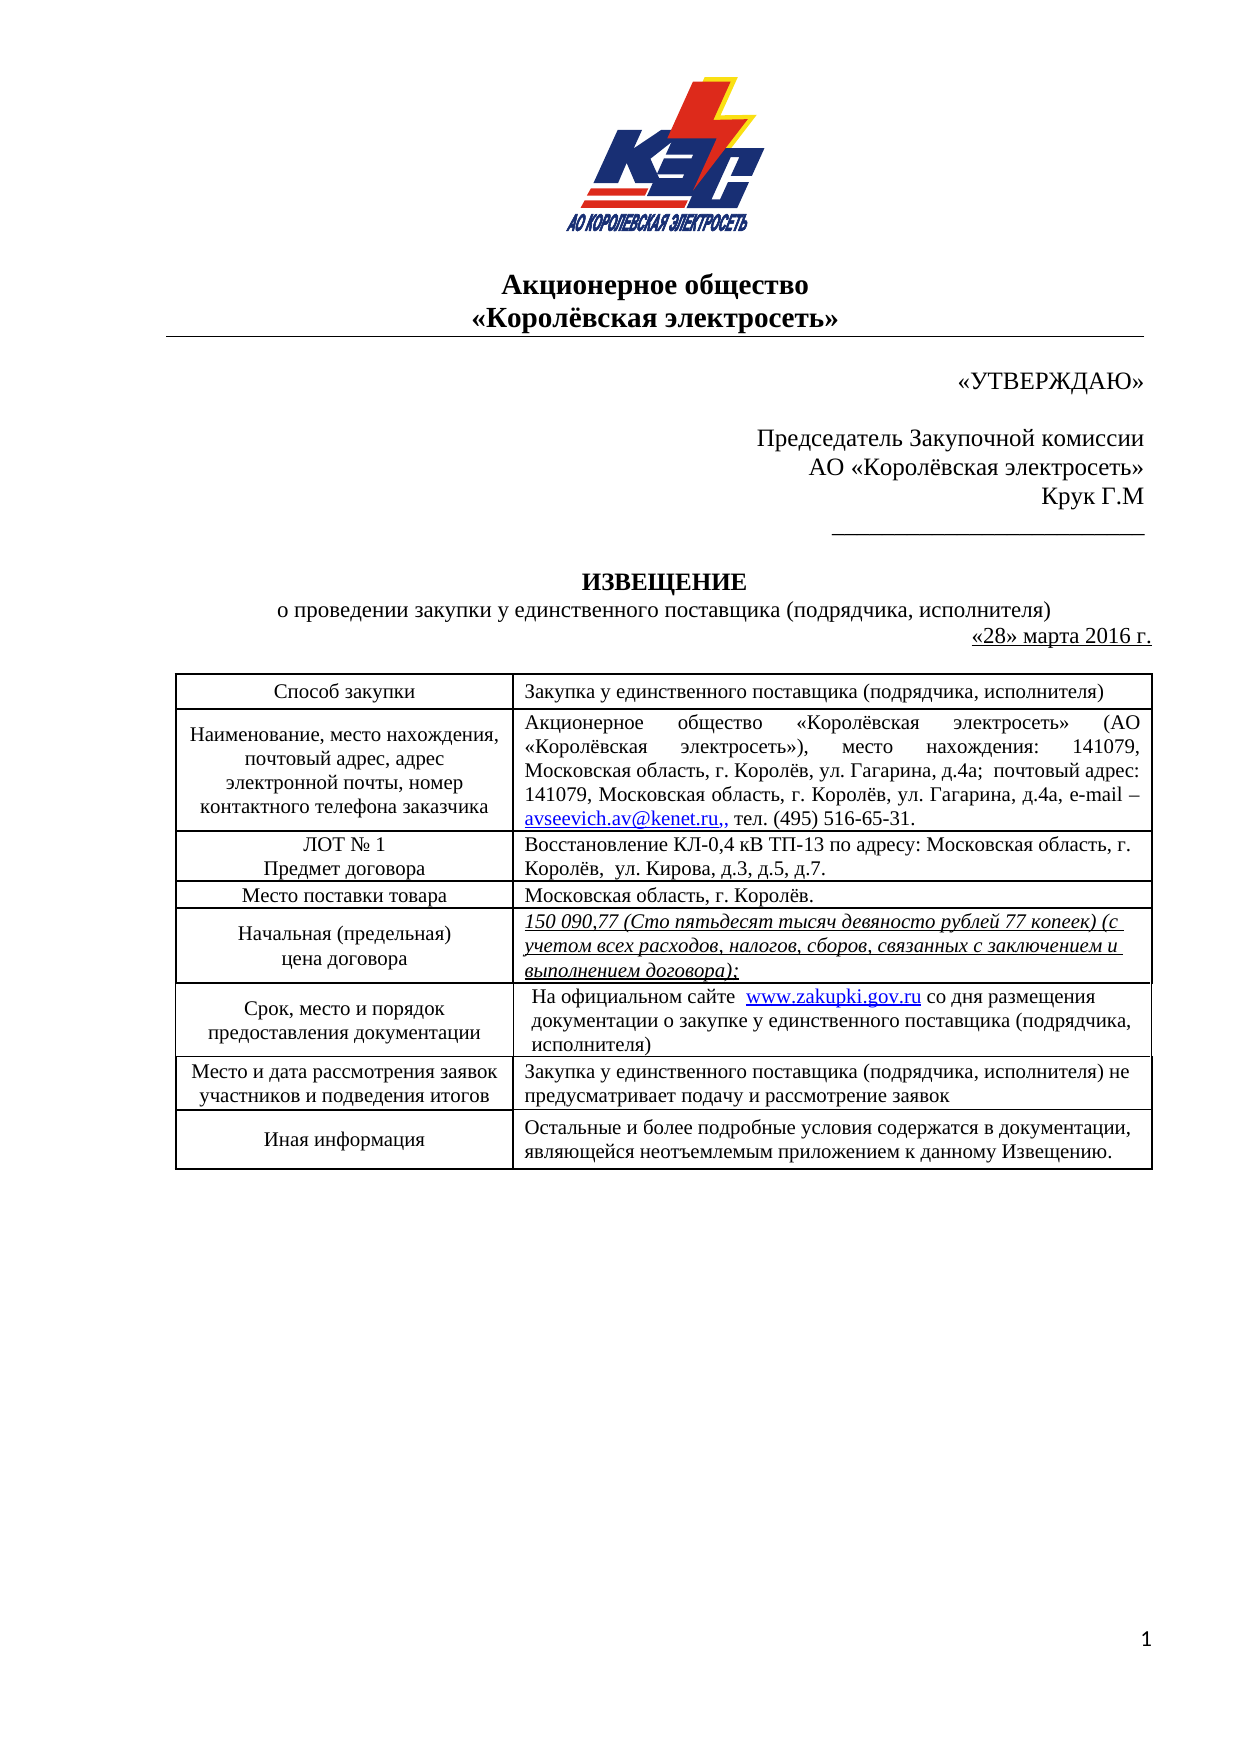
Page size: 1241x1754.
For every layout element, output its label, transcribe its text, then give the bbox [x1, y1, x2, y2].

table_cell Закупка у единственного поставщика (подрядчика, исполнителя) не предусматривает подачу и рассмотрение заявок [514, 1056, 1151, 1109]
table_header Закупка у единственного поставщика (подрядчика, исполнителя) [514, 675, 1151, 707]
table_cell ЛОТ № 1 Предмет договора [177, 832, 512, 880]
table_cell 150 090,77 (Сто пятьдесят тысяч девяносто рублей 77 копеек) (с учетом всех расходов, налогов, сборов, связанных с заключением и выполнением договора); [514, 909, 1151, 982]
table_cell Иная информация [177, 1111, 512, 1167]
text «Королёвская электросеть» [166, 300, 1144, 336]
text АО «Королёвская электросеть» [166, 452, 1144, 481]
table_cell Московская область, г. Королёв. [514, 882, 1151, 907]
subtitle ИЗВЕЩЕНИЕ [177, 567, 1152, 596]
text «УТВЕРЖДАЮ» [166, 366, 1144, 394]
text Крук Г.М [166, 481, 1144, 509]
text _________________________ [166, 509, 1144, 538]
table_cell Начальная (предельная) цена договора [177, 909, 512, 982]
table_cell Восстановление КЛ-0,4 кВ ТП-13 по адресу: Московская область, г. Королёв, ул. Кирова, д.3, д.5, д.7. [514, 832, 1151, 880]
subtitle о проведении закупки у единственного поставщика (подрядчика, исполнителя) [177, 596, 1152, 622]
table_cell Место и дата рассмотрения заявок участников и подведения итогов [177, 1057, 512, 1109]
text Председатель Закупочной комиссии [166, 423, 1144, 452]
table_cell Место поставки товара [177, 882, 512, 907]
text «28» марта 2016 г. [177, 622, 1152, 648]
table_header Способ закупки [177, 675, 512, 707]
table_cell Акционерное общество «Королёвская электросеть» (АО «Королёвская электросеть»), место нахождения: 141079, Московская область, г. Королёв, ул. Гагарина, д.4а; почтовый адрес: 141079, Московская область, г. Королёв, ул. Гагарина, д.4а, e-mail – avseevich.av@kenet.ru,, тел. (495) 516-65-31. [514, 710, 1151, 830]
text Акционерное общество [166, 267, 1144, 300]
table_cell На официальном сайте www.zakupki.gov.ru со дня размещения документации о закупке у единственного поставщика (подрядчика, исполнителя) [514, 982, 1151, 1056]
table_cell Наименование, место нахождения, почтовый адрес, адрес электронной почты, номер контактного телефона заказчика [177, 710, 512, 830]
table_cell Срок, место и порядок предоставления документации [176, 984, 513, 1056]
table_cell Остальные и более подробные условия содержатся в документации, являющейся неотъемлемым приложением к данному Извещению. [514, 1110, 1151, 1167]
